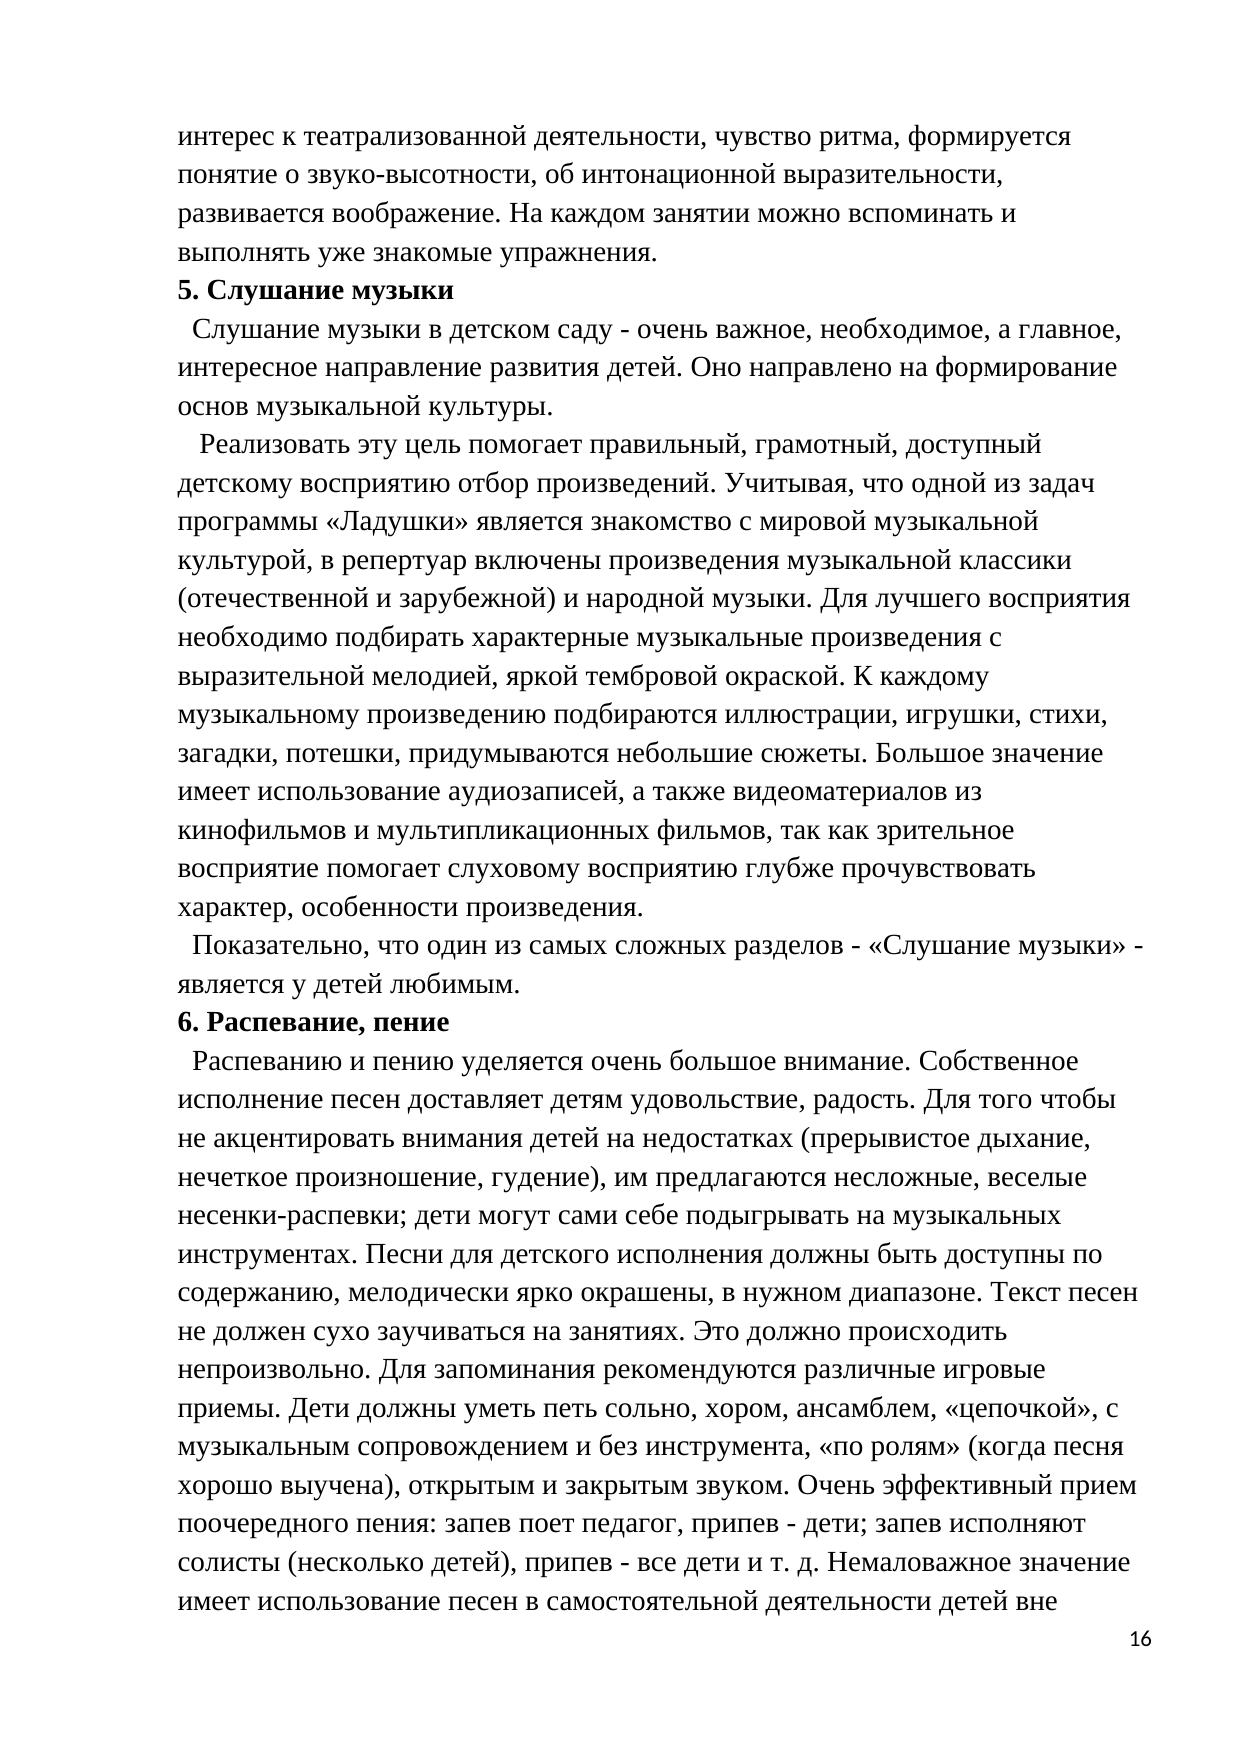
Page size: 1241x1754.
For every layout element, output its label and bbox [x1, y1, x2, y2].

text [177, 118, 1152, 1616]
